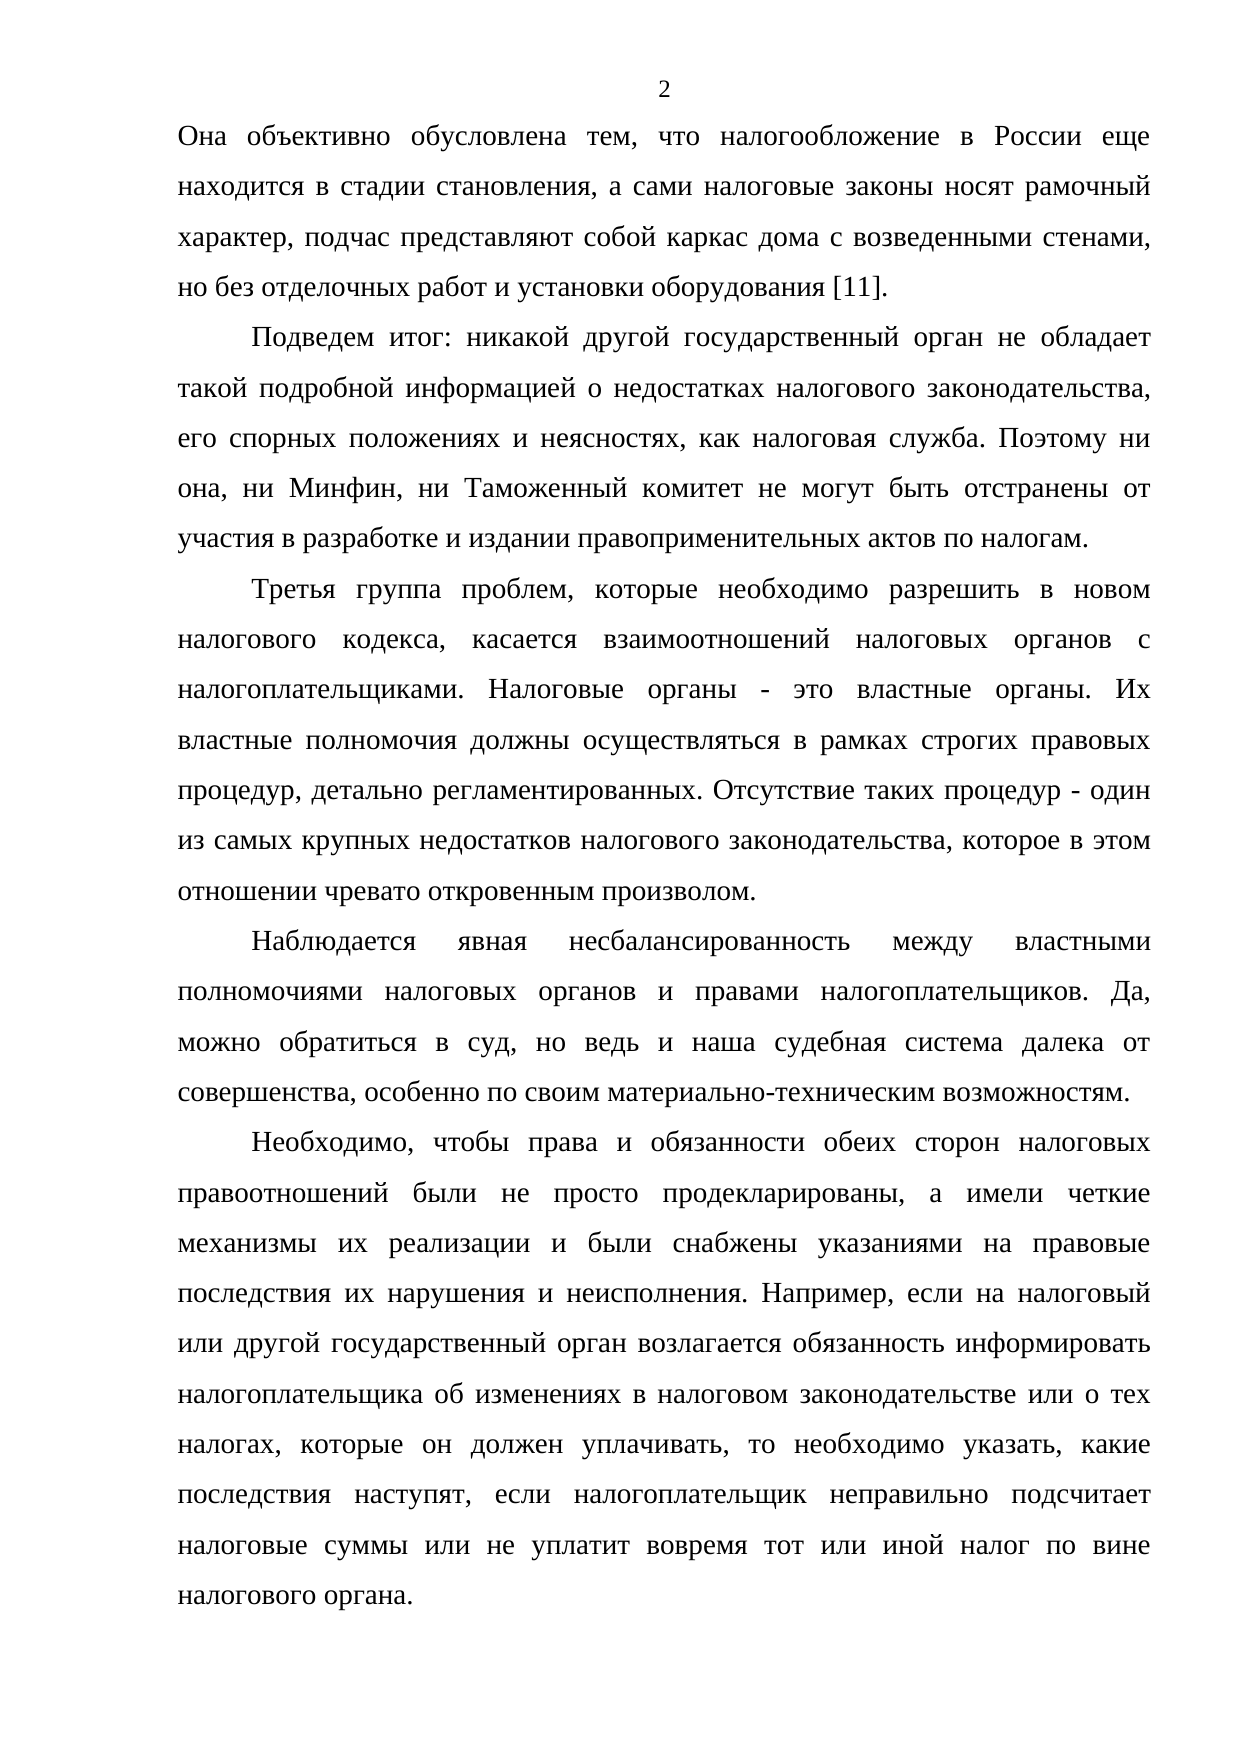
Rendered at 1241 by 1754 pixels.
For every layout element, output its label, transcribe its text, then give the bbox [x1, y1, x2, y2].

text Третья группа проблем, которые необходимо разрешить в новом налогового кодекса, касается взаимоотношений налоговых органов с налогоплательщиками. Налоговые органы - это властные органы. Их властные полномочия должны осуществляться в рамках строгих правовых процедур, детально регламентированных. Отсутствие таких процедур - один из самых крупных недостатков налогового законодательства, которое в этом отношении чревато откровенным произволом. [177, 571, 1152, 906]
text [177, 118, 1152, 303]
text Подведем итог: никакой другой государственный орган не обладает такой подробной информацией о недостатках налогового законодательства, его спорных положениях и неясностях, как налоговая служба. Поэтому ни она, ни Минфин, ни Таможенный комитет не могут быть отстранены от участия в разработке и издании правоприменительных актов по налогам. [177, 319, 1152, 554]
text Необходимо, чтобы права и обязанности обеих сторон налоговых правоотношений были не просто продекларированы, а имели четкие механизмы их реализации и были снабжены указаниями на правовые последствия их нарушения и неисполнения. Например, если на налоговый или другой государственный орган возлагается обязанность информировать налогоплательщика об изменениях в налоговом законодательстве или о тех налогах, которые он должен уплачивать, то необходимо указать, какие последствия наступят, если налогоплательщик неправильно подсчитает налоговые суммы или не уплатит вовремя тот или иной налог по вине налогового органа. [177, 1124, 1152, 1611]
text Наблюдается явная несбалансированность между властными полномочиями налоговых органов и правами налогоплательщиков. Да, можно обратиться в суд, но ведь и наша судебная система далека от совершенства, особенно по своим материально-техническим возможностям. [177, 923, 1152, 1108]
